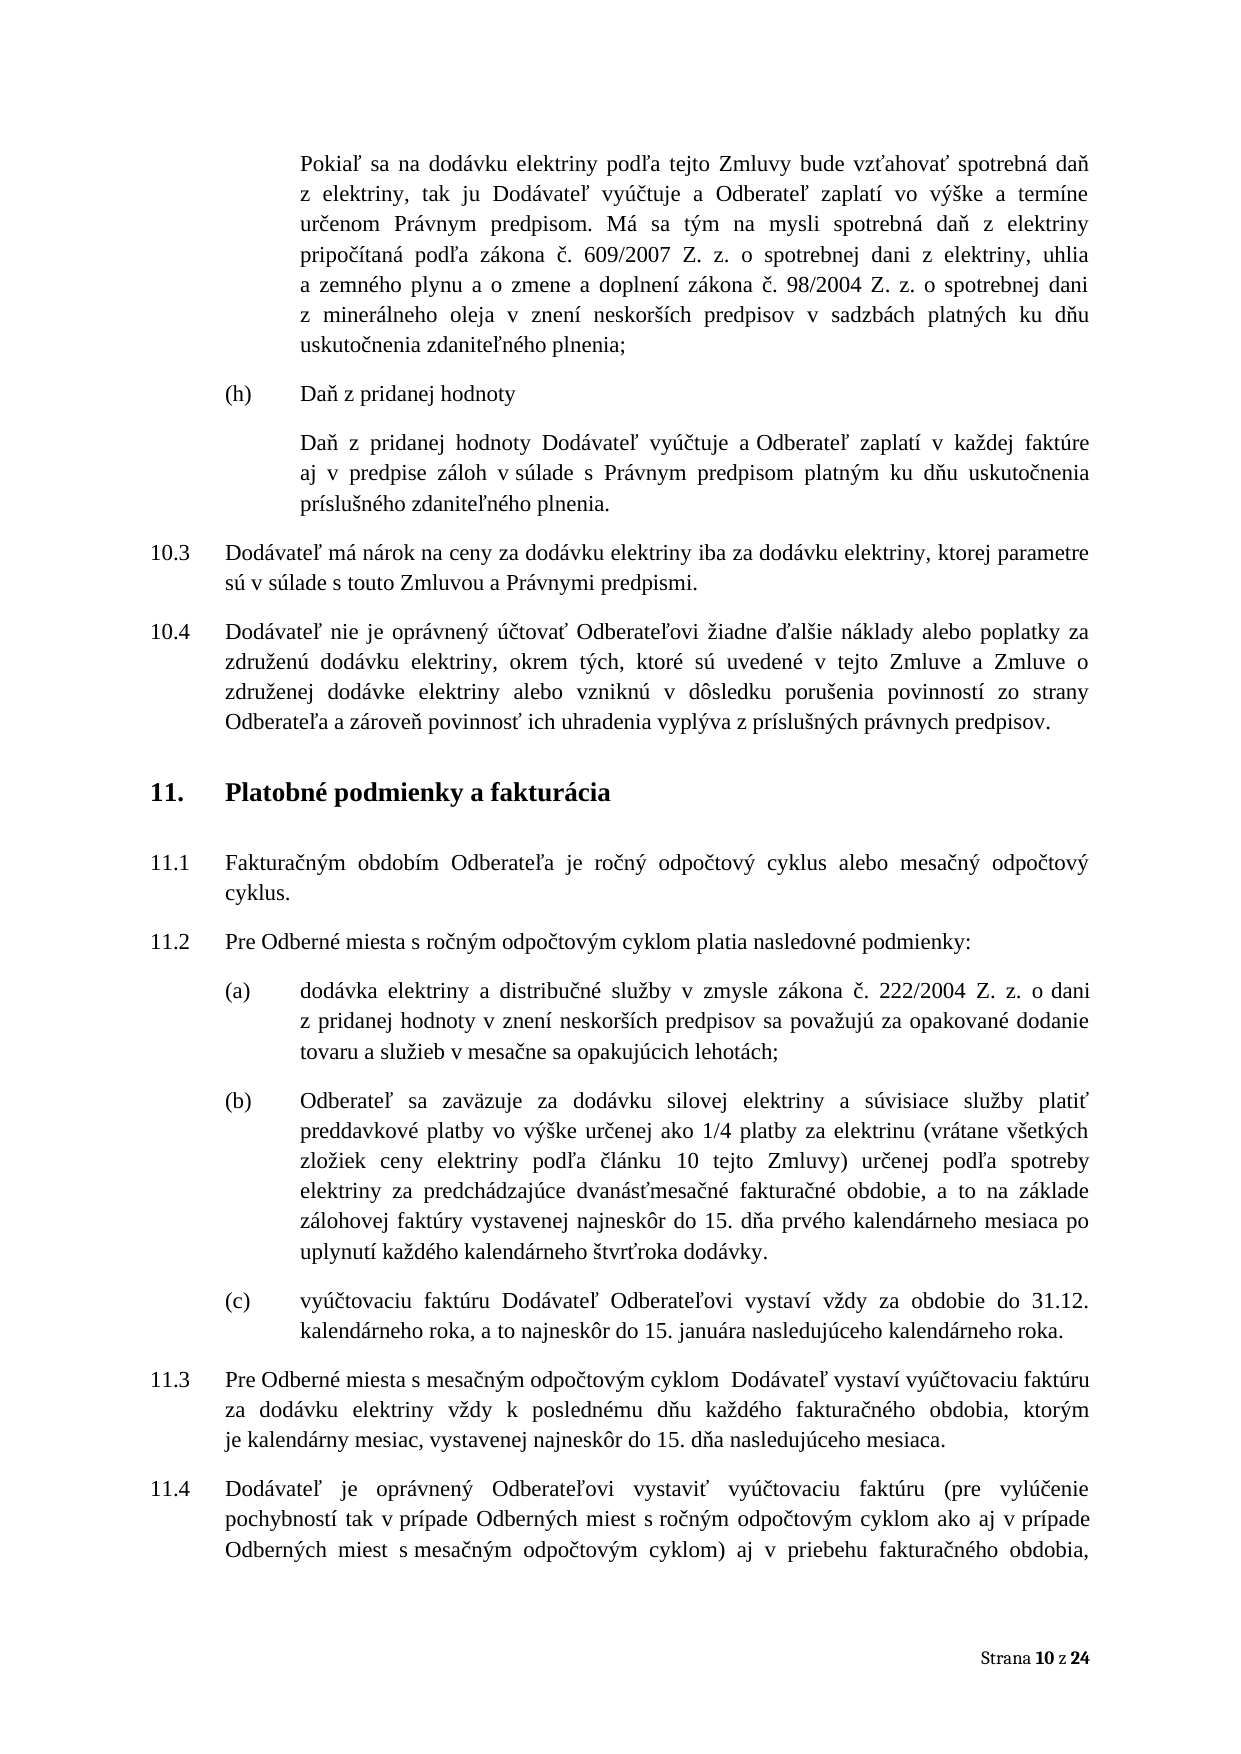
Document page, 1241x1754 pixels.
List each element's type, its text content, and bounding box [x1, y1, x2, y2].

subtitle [150, 1475, 1090, 1562]
subtitle Dodávateľ nie je oprávnený účtovať Odberateľovi žiadne ďalšie náklady alebo poplatky za združenú dodávku elektriny, okrem tých, ktoré sú uvedené v tejto Zmluve a Zmluve o združenej dodávke elektriny alebo vzniknú v dôsledku porušenia povinností zo strany Odberateľa a zároveň povinnosť ich uhradenia vyplýva z príslušných právnych predpisov. [150, 618, 1090, 735]
subtitle Pre Odberné miesta s mesačným odpočtovým cyklom Dodávateľ vystaví vyúčtovaciu faktúru za dodávku elektriny vždy k poslednému dňu každého fakturačného obdobia, ktorým je kalendárny mesiac, vystavenej najneskôr do 15. dňa nasledujúceho mesiaca. [150, 1366, 1090, 1453]
subtitle Fakturačným obdobím Odberateľa je ročný odpočtový cyklus alebo mesačný odpočtový cyklus. [150, 849, 1090, 906]
subtitle Dodávateľ má nárok na ceny za dodávku elektriny iba za dodávku elektriny, ktorej parametre sú v súlade s touto Zmluvou a Právnymi predpismi. [150, 538, 1090, 595]
subtitle Pokiaľ sa na dodávku elektriny podľa tejto Zmluvy bude vzťahovať spotrebná daň z elektriny, tak ju Dodávateľ vyúčtuje a Odberateľ zaplatí vo výške a termíne určenom Právnym predpisom. Má sa tým na mysli spotrebná daň z elektriny pripočítaná podľa zákona č. 609/2007 Z. z. o spotrebnej dani z elektriny, uhlia a zemného plynu a o zmene a doplnení zákona č. 98/2004 Z. z. o spotrebnej dani z minerálneho oleja v znení neskorších predpisov v sadzbách platných ku dňu uskutočnenia zdaniteľného plnenia; [300, 150, 1090, 358]
subtitle Odberateľ sa zaväzuje za dodávku silovej elektriny a súvisiace služby platiť preddavkové platby vo výške určenej ako 1/4 platby za elektrinu (vrátane všetkých zložiek ceny elektriny podľa článku 10 tejto Zmluvy) určenej podľa spotreby elektriny za predchádzajúce dvanásťmesačné fakturačné obdobie, a to na základe zálohovej faktúry vystavenej najneskôr do 15. dňa prvého kalendárneho mesiaca po uplynutí každého kalendárneho štvrťroka dodávky. [225, 1087, 1090, 1264]
subtitle Pre Odberné miesta s ročným odpočtovým cyklom platia nasledovné podmienky: [150, 928, 1090, 955]
subtitle vyúčtovaciu faktúru Dodávateľ Odberateľovi vystaví vždy za obdobie do 31.12. kalendárneho roka, a to najneskôr do 15. januára nasledujúceho kalendárneho roka. [225, 1287, 1090, 1343]
subtitle Platobné podmienky a fakturácia [150, 776, 1090, 807]
subtitle dodávka elektriny a distribučné služby v zmysle zákona č. 222/2004 Z. z. o dani z pridanej hodnoty v znení neskorších predpisov sa považujú za opakované dodanie tovaru a služieb v mesačne sa opakujúcich lehotách; [225, 977, 1090, 1064]
subtitle Daň z pridanej hodnoty Dodávateľ vyúčtuje a Odberateľ zaplatí v každej faktúre aj v predpise záloh v súlade s Právnym predpisom platným ku dňu uskutočnenia príslušného zdaniteľného plnenia. [300, 429, 1090, 516]
subtitle Daň z pridanej hodnoty [225, 380, 1090, 407]
